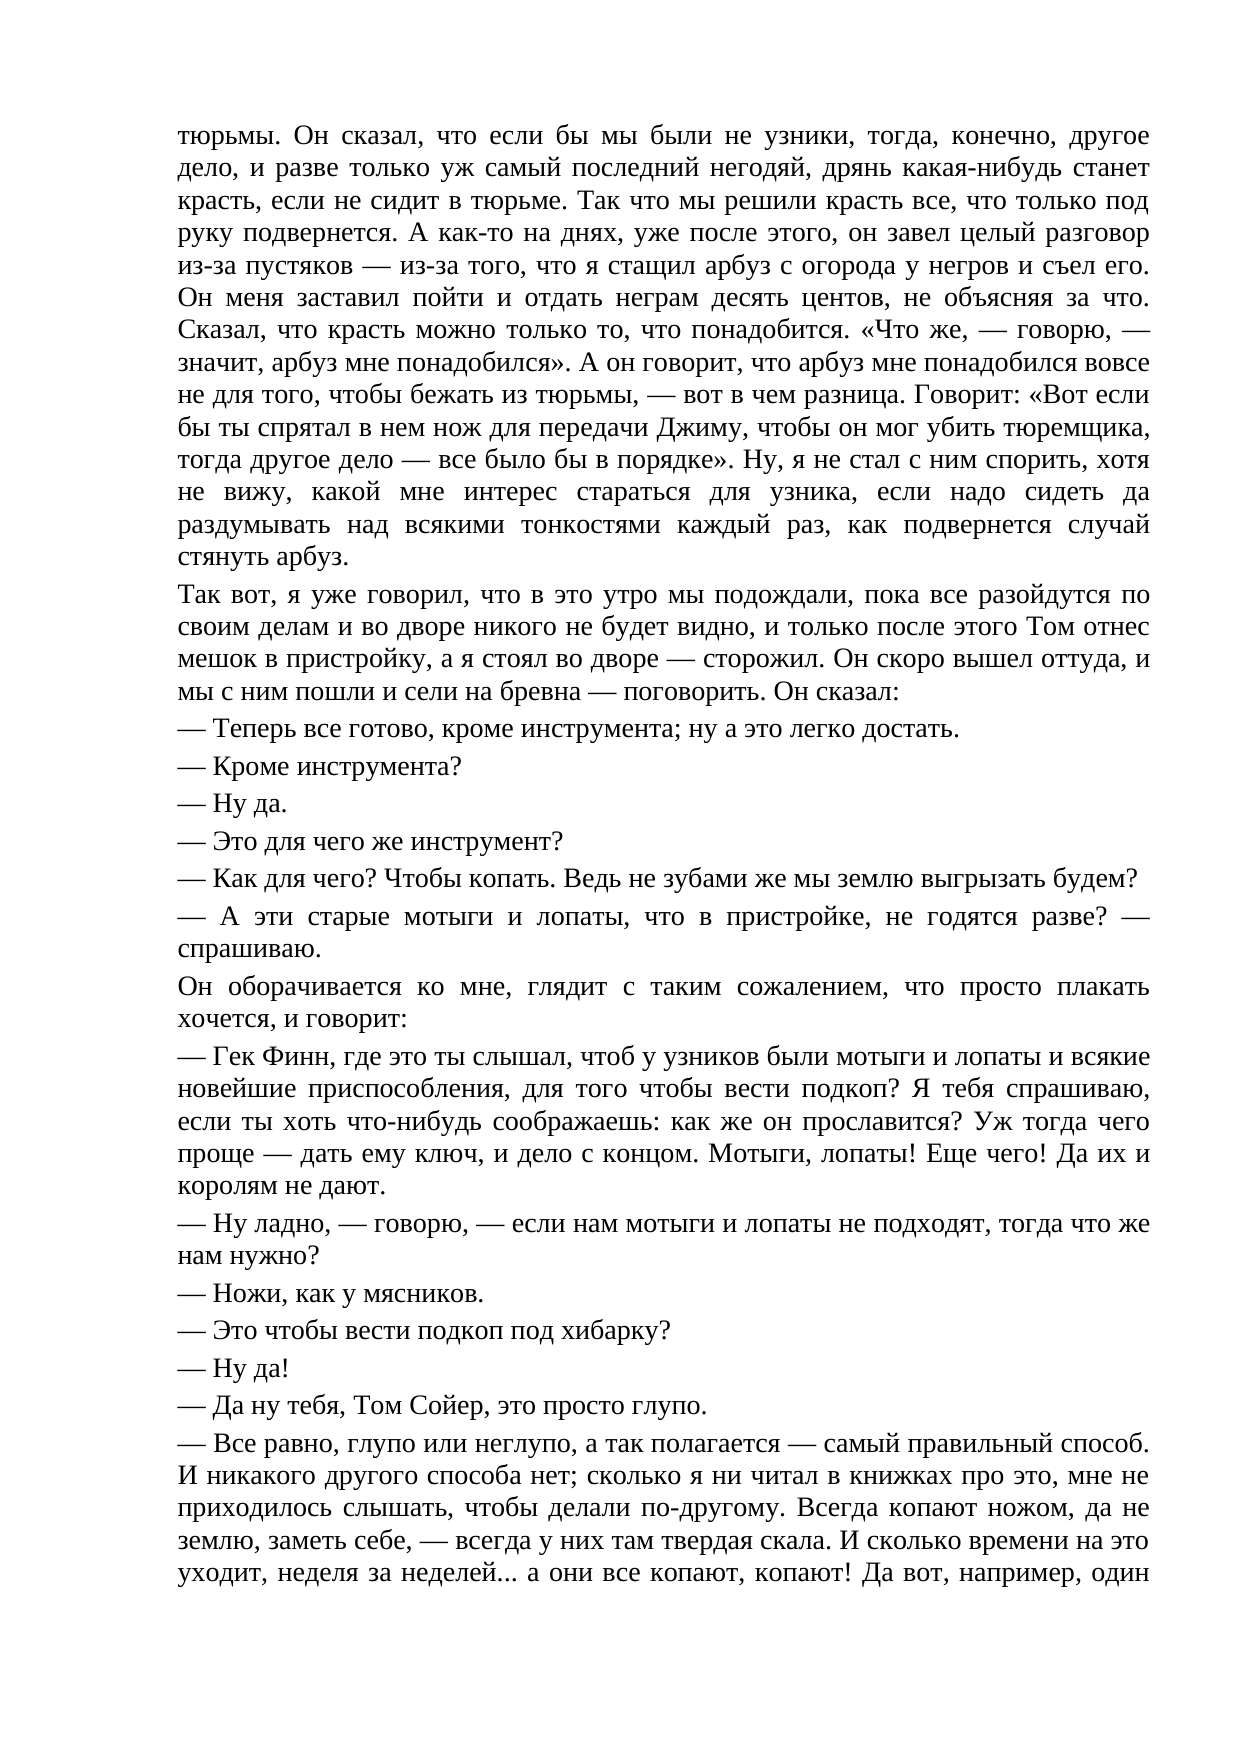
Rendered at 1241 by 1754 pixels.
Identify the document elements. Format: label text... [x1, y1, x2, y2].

text — Как для чего? Чтобы копать. Ведь не зубами же мы землю выгрызать будем? [177, 861, 1152, 894]
text — Да ну тебя, Том Сойер, это просто глупо. [177, 1388, 1152, 1421]
text — Ну да! [177, 1351, 1152, 1383]
text Так вот, я уже говорил, что в это утро мы подождали, пока все разойдутся по своим делам и во дворе никого не будет видно, и только после этого Том отнес мешок в пристройку, а я стоял во дворе — сторожил. Он скоро вышел оттуда, и мы с ним пошли и сели на бревна — поговорить. Он сказал: [177, 577, 1152, 706]
text — Это чтобы вести подкоп под хибарку? [177, 1313, 1152, 1346]
text — Ну ладно, — говорю, — если нам мотыги и лопаты не подходят, тогда что же нам нужно? [177, 1206, 1152, 1271]
text — Это для чего же инструмент? [177, 824, 1152, 856]
text — Кроме инструмента? [177, 749, 1152, 781]
text — А эти старые мотыги и лопаты, что в пристройке, не годятся разве? — спрашиваю. [177, 899, 1152, 964]
text Он оборачивается ко мне, глядит с таким сожалением, что просто плакать хочется, и говорит: [177, 969, 1152, 1034]
text — Теперь все готово, кроме инструмента; ну а это легко достать. [177, 711, 1152, 744]
text — Ножи, как у мясников. [177, 1276, 1152, 1308]
text — Гек Финн, где это ты слышал, чтоб у узников были мотыги и лопаты и всякие новейшие приспособления, для того чтобы вести подкоп? Я тебя спрашиваю, если ты хоть что-нибудь соображаешь: как же он прославится? Уж тогда чего проще — дать ему ключ, и дело с концом. Мотыги, лопаты! Еще чего! Да их и королям не дают. [177, 1039, 1152, 1201]
text — Ну да. [177, 786, 1152, 819]
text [177, 118, 1152, 572]
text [177, 1426, 1152, 1588]
